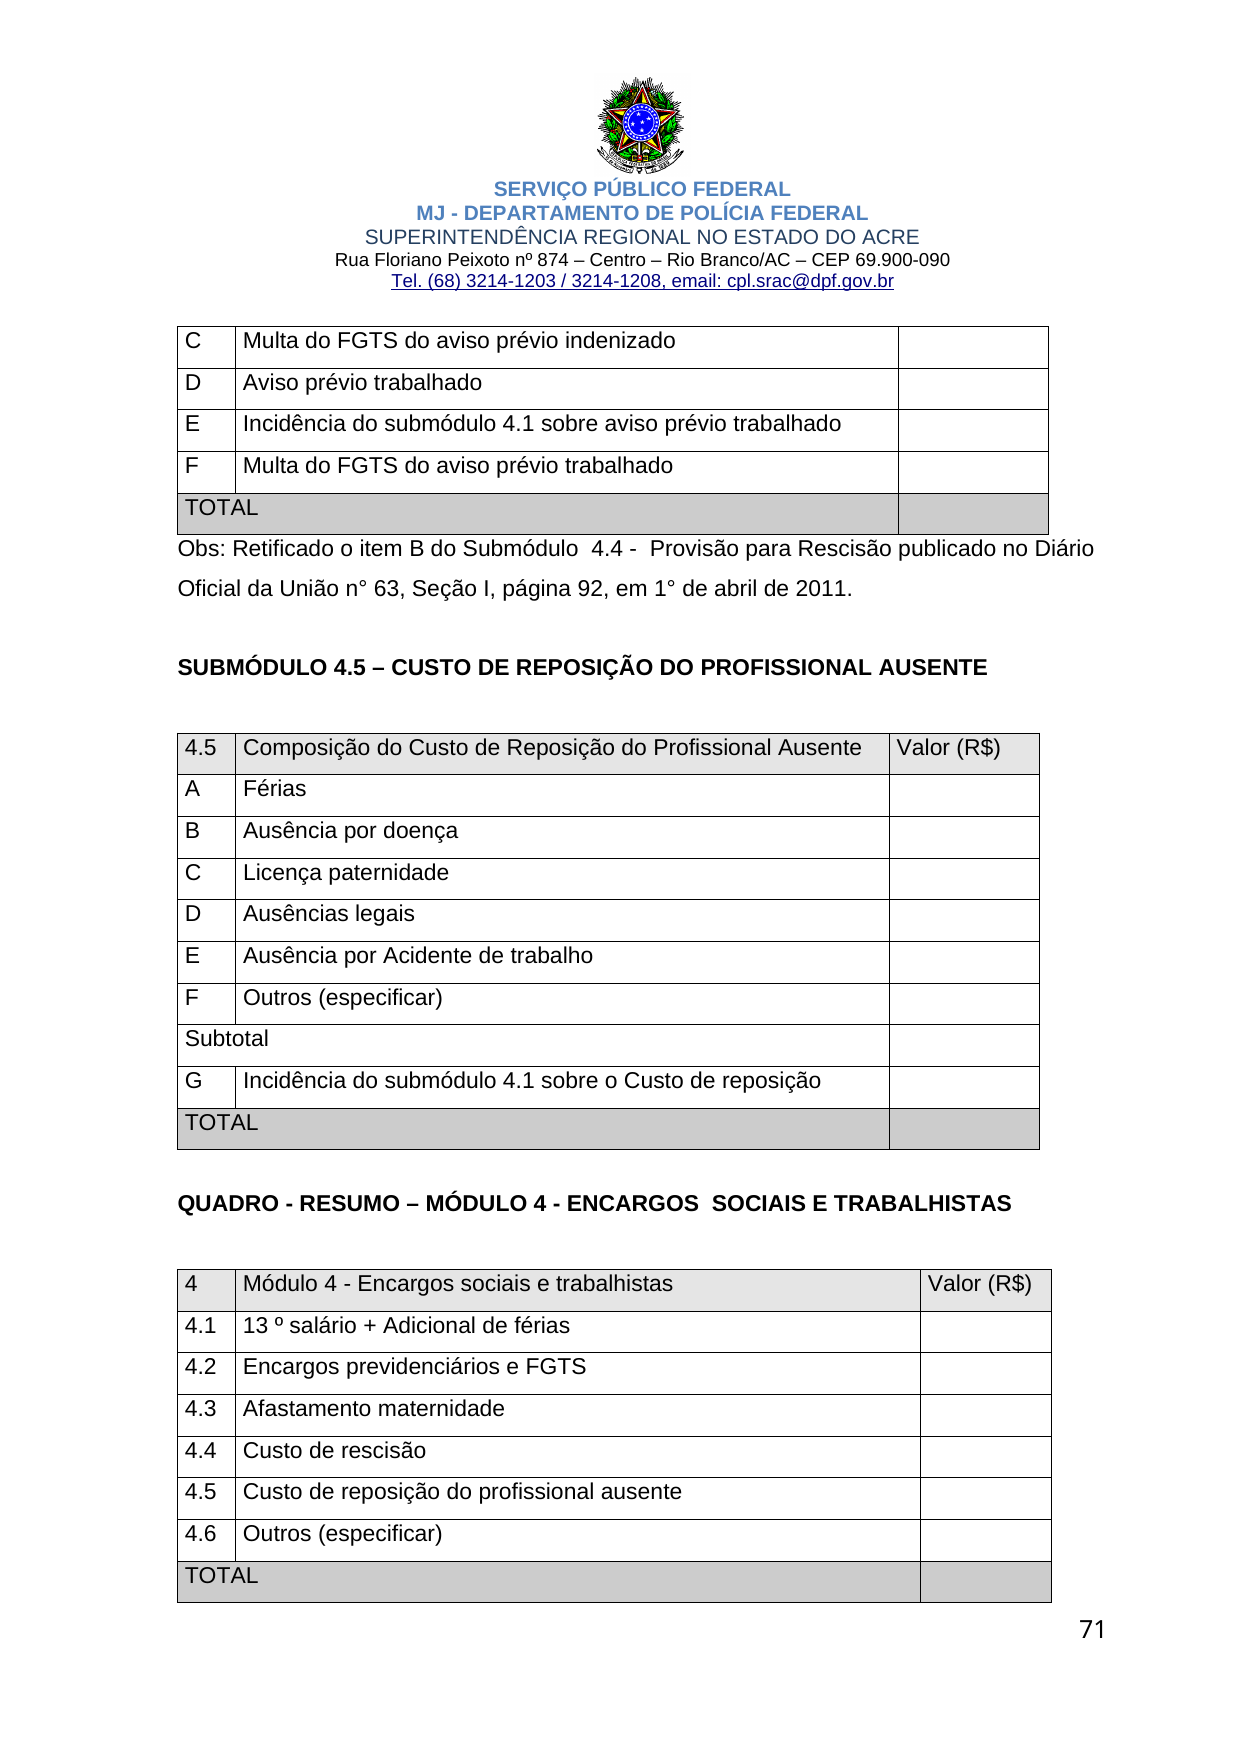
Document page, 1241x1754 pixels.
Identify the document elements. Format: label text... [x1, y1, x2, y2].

table_cell 4.5 [178, 1478, 235, 1519]
table_cell Outros (especificar) [236, 984, 889, 1024]
table_cell Subtotal [178, 1025, 889, 1066]
table_cell 4.3 [178, 1395, 235, 1436]
text SUBMÓDULO 4.5 – CUSTO DE REPOSIÇÃO DO PROFISSIONAL AUSENTE [177, 654, 1107, 680]
table_cell Afastamento maternidade [236, 1395, 920, 1436]
table_header Composição do Custo de Reposição do Profissional Ausente [236, 734, 889, 774]
table_cell [890, 817, 1039, 858]
table_cell [890, 859, 1039, 899]
table_header 4 [178, 1270, 235, 1311]
table_cell Multa do FGTS do aviso prévio indenizado [236, 327, 898, 368]
table_cell 4.6 [178, 1520, 235, 1561]
table_cell C [178, 859, 235, 899]
table_cell Custo de reposição do profissional ausente [236, 1478, 920, 1519]
table_cell [890, 900, 1039, 941]
table_cell [921, 1437, 1051, 1477]
table_cell [899, 327, 1048, 368]
table_cell [890, 1025, 1039, 1066]
picture [593, 73, 691, 177]
table_header Valor (R$) [890, 734, 1039, 774]
table_cell [899, 410, 1048, 451]
table_cell [890, 1067, 1039, 1108]
table_cell Ausências legais [236, 900, 889, 941]
table_cell [921, 1312, 1051, 1352]
table_cell 13 º salário + Adicional de férias [236, 1312, 920, 1352]
table_cell TOTAL [178, 1562, 920, 1602]
table_cell Licença paternidade [236, 859, 889, 899]
table_cell [921, 1478, 1051, 1519]
table_cell Incidência do submódulo 4.1 sobre aviso prévio trabalhado [236, 410, 898, 451]
table_cell C [178, 327, 235, 368]
table_cell TOTAL [178, 1109, 889, 1149]
table_cell TOTAL [178, 494, 898, 534]
table_cell 4.2 [178, 1353, 235, 1394]
table_cell [890, 942, 1039, 983]
table_cell G [178, 1067, 235, 1108]
table_cell [899, 369, 1048, 409]
table_cell Encargos previdenciários e FGTS [236, 1353, 920, 1394]
table_cell E [178, 942, 235, 983]
table_cell [899, 494, 1048, 534]
table_cell Custo de rescisão [236, 1437, 920, 1477]
text Obs: Retificado o item B do Submódulo 4.4 - Provisão para Rescisão publicado no Diário Oficial da União n° 63, Seção I, página 92, em 1° de abril de 2011. [177, 535, 1107, 601]
table_header Valor (R$) [921, 1270, 1051, 1311]
table_cell A [178, 775, 235, 816]
table_cell Ausência por doença [236, 817, 889, 858]
table_cell Incidência do submódulo 4.1 sobre o Custo de reposição [236, 1067, 889, 1108]
table_cell F [178, 452, 235, 493]
table_cell Outros (especificar) [236, 1520, 920, 1561]
table_cell [921, 1562, 1051, 1602]
text Quadro - resumo – módulo 4 - Encargos sociais e trabalhistas [177, 1190, 1107, 1216]
table_cell Aviso prévio trabalhado [236, 369, 898, 409]
table_cell [890, 775, 1039, 816]
table_header Módulo 4 - Encargos sociais e trabalhistas [236, 1270, 920, 1311]
table_cell E [178, 410, 235, 451]
table_cell Multa do FGTS do aviso prévio trabalhado [236, 452, 898, 493]
table_cell [921, 1395, 1051, 1436]
table_cell [890, 1109, 1039, 1149]
table_cell [921, 1353, 1051, 1394]
table_cell [899, 452, 1048, 493]
table_cell D [178, 369, 235, 409]
table_cell D [178, 900, 235, 941]
table_cell B [178, 817, 235, 858]
table_cell 4.4 [178, 1437, 235, 1477]
table_cell Férias [236, 775, 889, 816]
table_cell F [178, 984, 235, 1024]
table_cell Ausência por Acidente de trabalho [236, 942, 889, 983]
table_header 4.5 [178, 734, 235, 774]
table_cell [921, 1520, 1051, 1561]
table_cell [890, 984, 1039, 1024]
table_cell 4.1 [178, 1312, 235, 1352]
